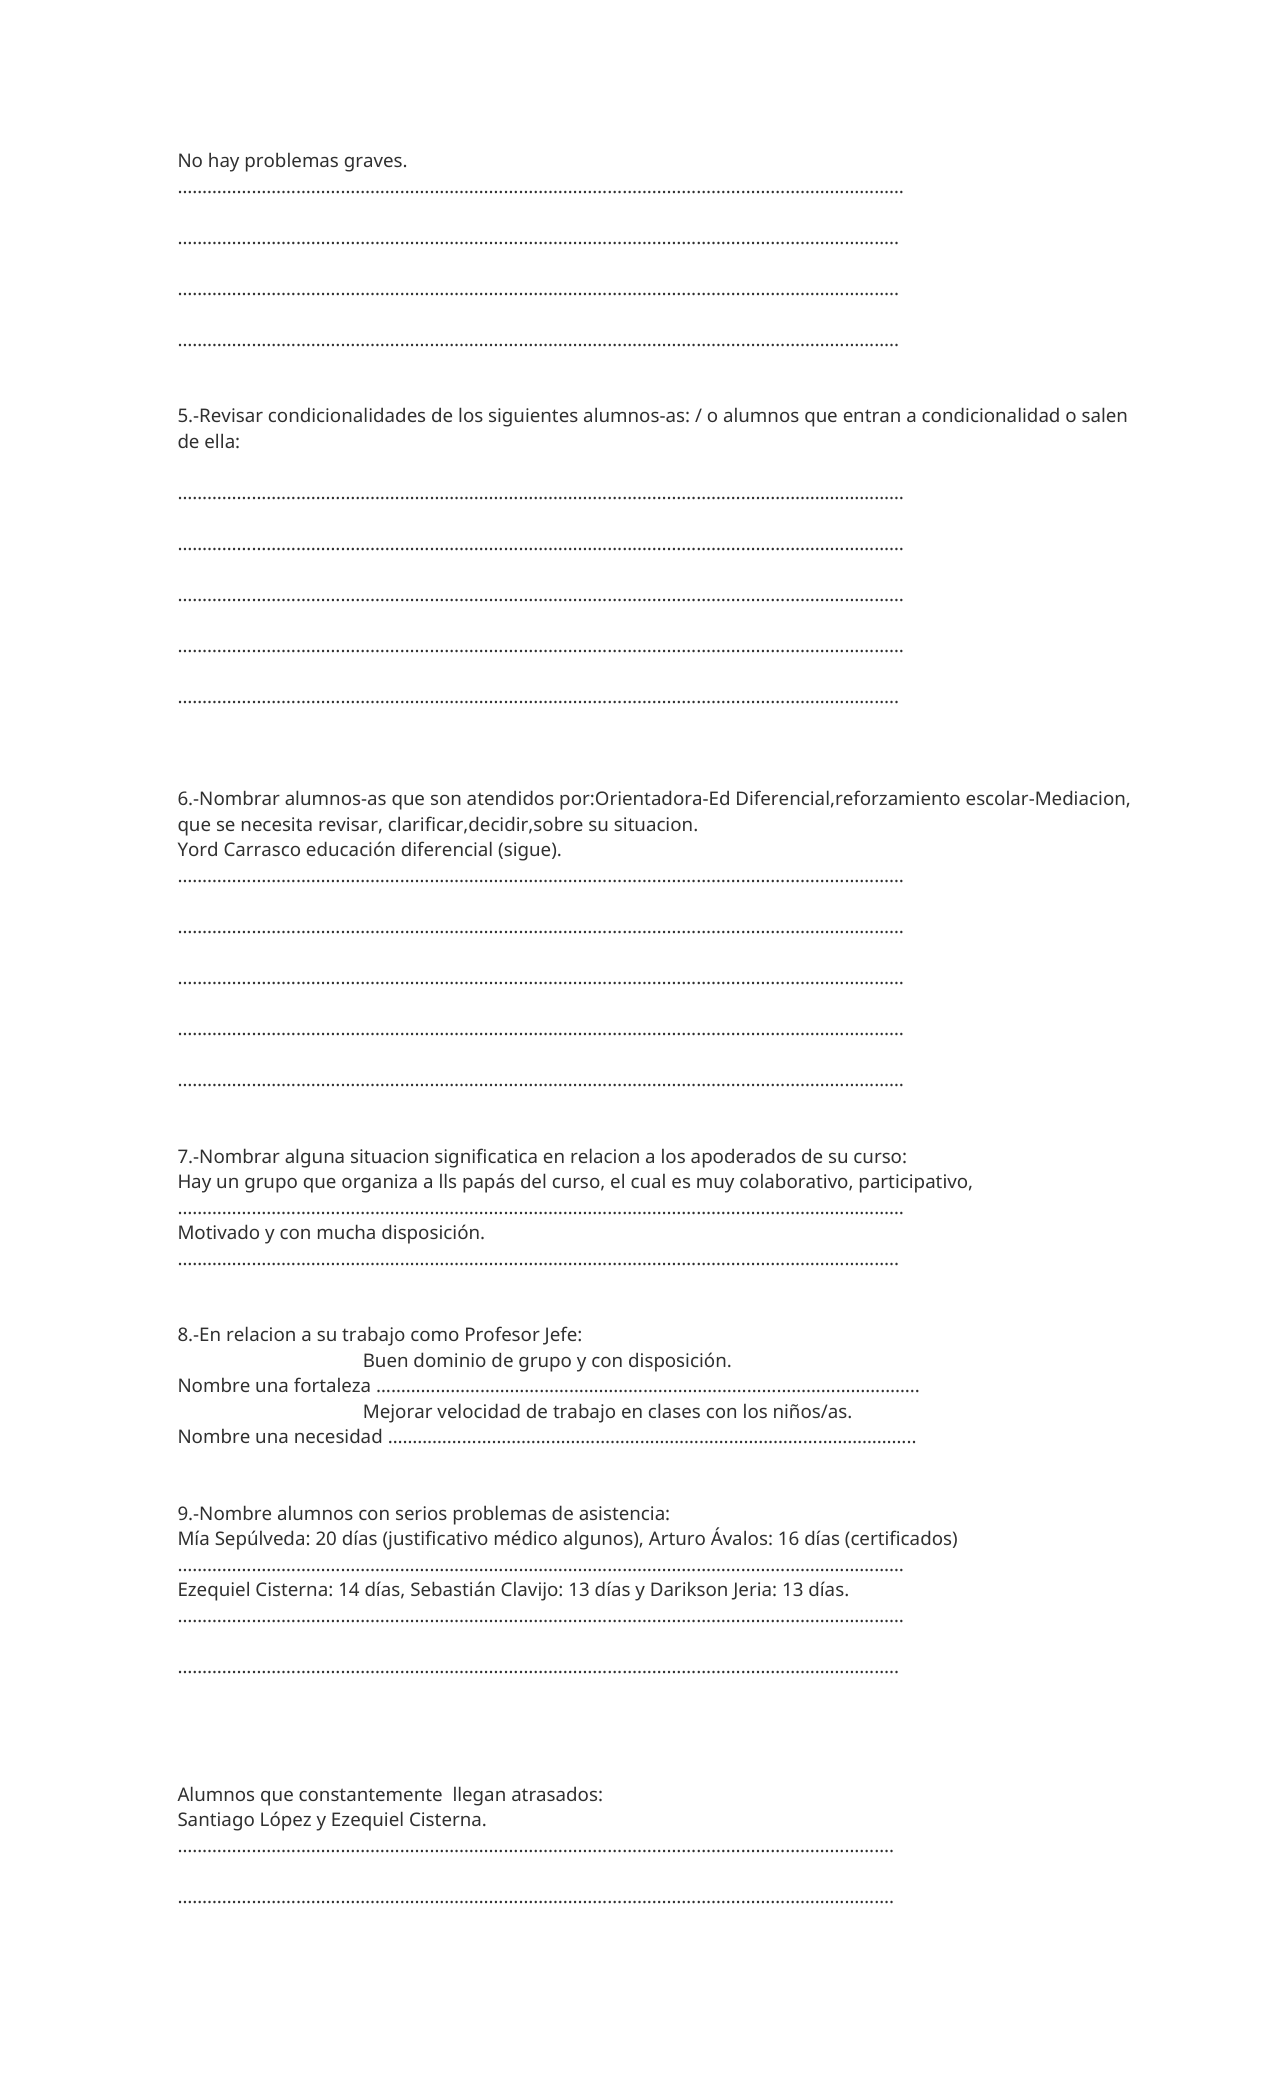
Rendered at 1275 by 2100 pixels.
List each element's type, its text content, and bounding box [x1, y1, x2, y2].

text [177, 224, 1137, 250]
text 7.-Nombrar alguna situacion significatica en relacion a los apoderados de su curso: [177, 1143, 1137, 1168]
text Motivado y con mucha disposición. [177, 1219, 1137, 1245]
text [177, 1832, 1137, 1857]
text 9.-Nombre alumnos con serios problemas de asistencia: [177, 1500, 1137, 1526]
text ………………………………………………………………………………………………………………………………… [177, 1066, 1137, 1092]
text ……………………………………………………………………………………………………………………………….. [177, 683, 1137, 709]
text 6.-Nombrar alumnos-as que son atendidos por:Orientadora-Ed Diferencial,reforzamiento escolar-Mediacion, que se necesita revisar, clarificar,decidir,sobre su situacion. [177, 786, 1137, 837]
text Hay un grupo que organiza a lls papás del curso, el cual es muy colaborativo, participativo, [177, 1168, 1137, 1194]
text Buen dominio de grupo y con disposición. [177, 1347, 1137, 1373]
text ………………………………………………………………………………………………………………………………… [177, 581, 1137, 607]
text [177, 173, 1137, 199]
text Nombre una fortaleza ……………………………………………………………………………………………….. [177, 1373, 1137, 1398]
text Nombre una necesidad …………………………………………………………………………………………….. [177, 1424, 1137, 1449]
text ………………………………………………………………………………………………………………………………… [177, 1602, 1137, 1628]
text ……………………………………………………………………………………………………………………………….. [177, 326, 1137, 352]
text 5.-Revisar condicionalidades de los siguientes alumnos-as: / o alumnos que entran a condicionalidad o salen de ella: [177, 403, 1137, 454]
text Ezequiel Cisterna: 14 días, Sebastián Clavijo: 13 días y Darikson Jeria: 13 días. [177, 1577, 1137, 1602]
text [177, 1883, 1137, 1908]
text 8.-En relacion a su trabajo como Profesor Jefe: [177, 1322, 1137, 1347]
text ………………………………………………………………………………………………………………………………… [177, 964, 1137, 990]
text ………………………………………………………………………………………………………………………………… [177, 632, 1137, 658]
text ………………………………………………………………………………………………………………………………… [177, 530, 1137, 556]
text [177, 275, 1137, 301]
text ………………………………………………………………………………………………………………………………… [177, 913, 1137, 939]
text Yord Carrasco educación diferencial (sigue). [177, 837, 1137, 862]
text Mía Sepúlveda: 20 días (justificativo médico algunos), Arturo Ávalos: 16 días (certificados) [177, 1526, 1137, 1551]
text Mejorar velocidad de trabajo en clases con los niños/as. [177, 1398, 1137, 1424]
text ………………………………………………………………………………………………………………………………… [177, 1194, 1137, 1219]
text ……………………………………………………………………………………………………………………………….. [177, 1653, 1137, 1679]
text ………………………………………………………………………………………………………………………………… [177, 862, 1137, 888]
text Santiago López y Ezequiel Cisterna. [177, 1806, 1137, 1832]
text ………………………………………………………………………………………………………………………………… [177, 1551, 1137, 1577]
text ………………………………………………………………………………………………………………………………… [177, 1015, 1137, 1041]
text ………………………………………………………………………………………………………………………………… [177, 479, 1137, 505]
text ……………………………………………………………………………………………………………………………….. [177, 1245, 1137, 1271]
text Alumnos que constantemente llegan atrasados: [177, 1781, 1137, 1806]
text No hay problemas graves. [177, 148, 1137, 173]
